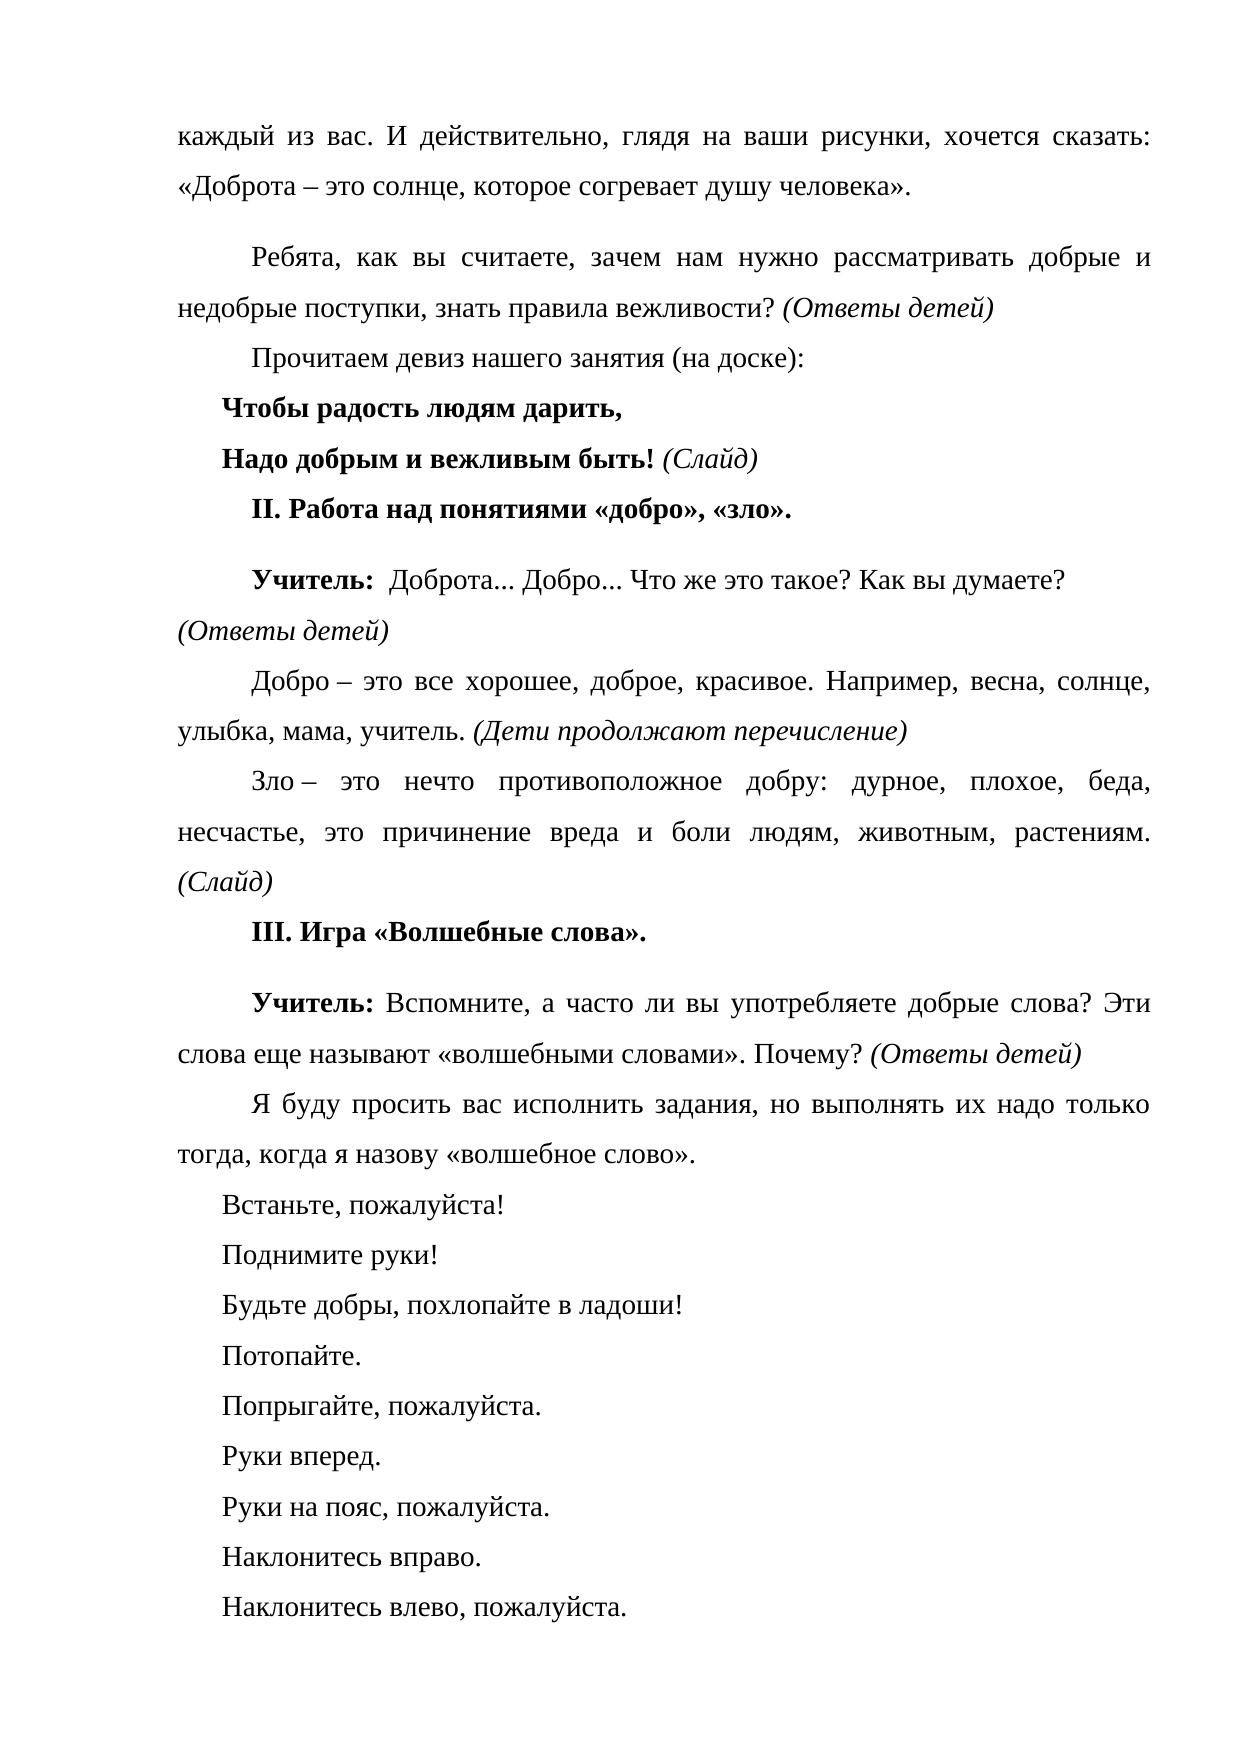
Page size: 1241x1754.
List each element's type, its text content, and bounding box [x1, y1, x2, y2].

text Добро – это все хорошее, доброе, красивое. Например, весна, солнце, улыбка, мама, учитель. (Дети продолжают перечисление) [177, 663, 1152, 747]
text Надо добрым и вежливым быть! (Слайд) [222, 441, 1152, 474]
text Зло – это нечто противоположное добру: дурное, плохое, беда, несчастье, это причинение вреда и боли людям, животным, растениям. (Слайд) [177, 763, 1152, 898]
text Попрыгайте, пожалуйста. [222, 1388, 1152, 1422]
text Прочитаем девиз нашего занятия (на доске): [177, 340, 1152, 374]
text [177, 118, 1152, 202]
text Я буду просить вас исполнить задания, но выполнять их надо только тогда, когда я назову «волшебное слово». [177, 1086, 1152, 1170]
text Встаньте, пожалуйста! [222, 1187, 1152, 1220]
text Учитель: Доброта... Добро... Что же это такое? Как вы думаете? [177, 562, 1152, 596]
text Ребята, как вы считаете, зачем нам нужно рассматривать добрые и недобрые поступки, знать правила вежливости? (Ответы детей) [177, 239, 1152, 323]
text Руки на пояс, пожалуйста. [222, 1489, 1152, 1522]
text Поднимите руки! [222, 1237, 1152, 1271]
text Руки вперед. [222, 1438, 1152, 1472]
text III. Игра «Волшебные слова». [177, 914, 1152, 948]
text Наклонитесь влево, пожалуйста. [222, 1589, 1152, 1623]
text II. Работа над понятиями «добро», «зло». [177, 491, 1152, 525]
text Будьте добры, похлопайте в ладоши! [222, 1287, 1152, 1321]
text Учитель: Вспомните, а часто ли вы употребляете добрые слова? Эти слова еще называют «волшебными словами». Почему? (Ответы детей) [177, 986, 1152, 1069]
text (Ответы детей) [177, 613, 1152, 646]
text Чтобы радость людям дарить, [222, 391, 1152, 424]
text Наклонитесь вправо. [222, 1539, 1152, 1573]
text Потопайте. [222, 1338, 1152, 1371]
